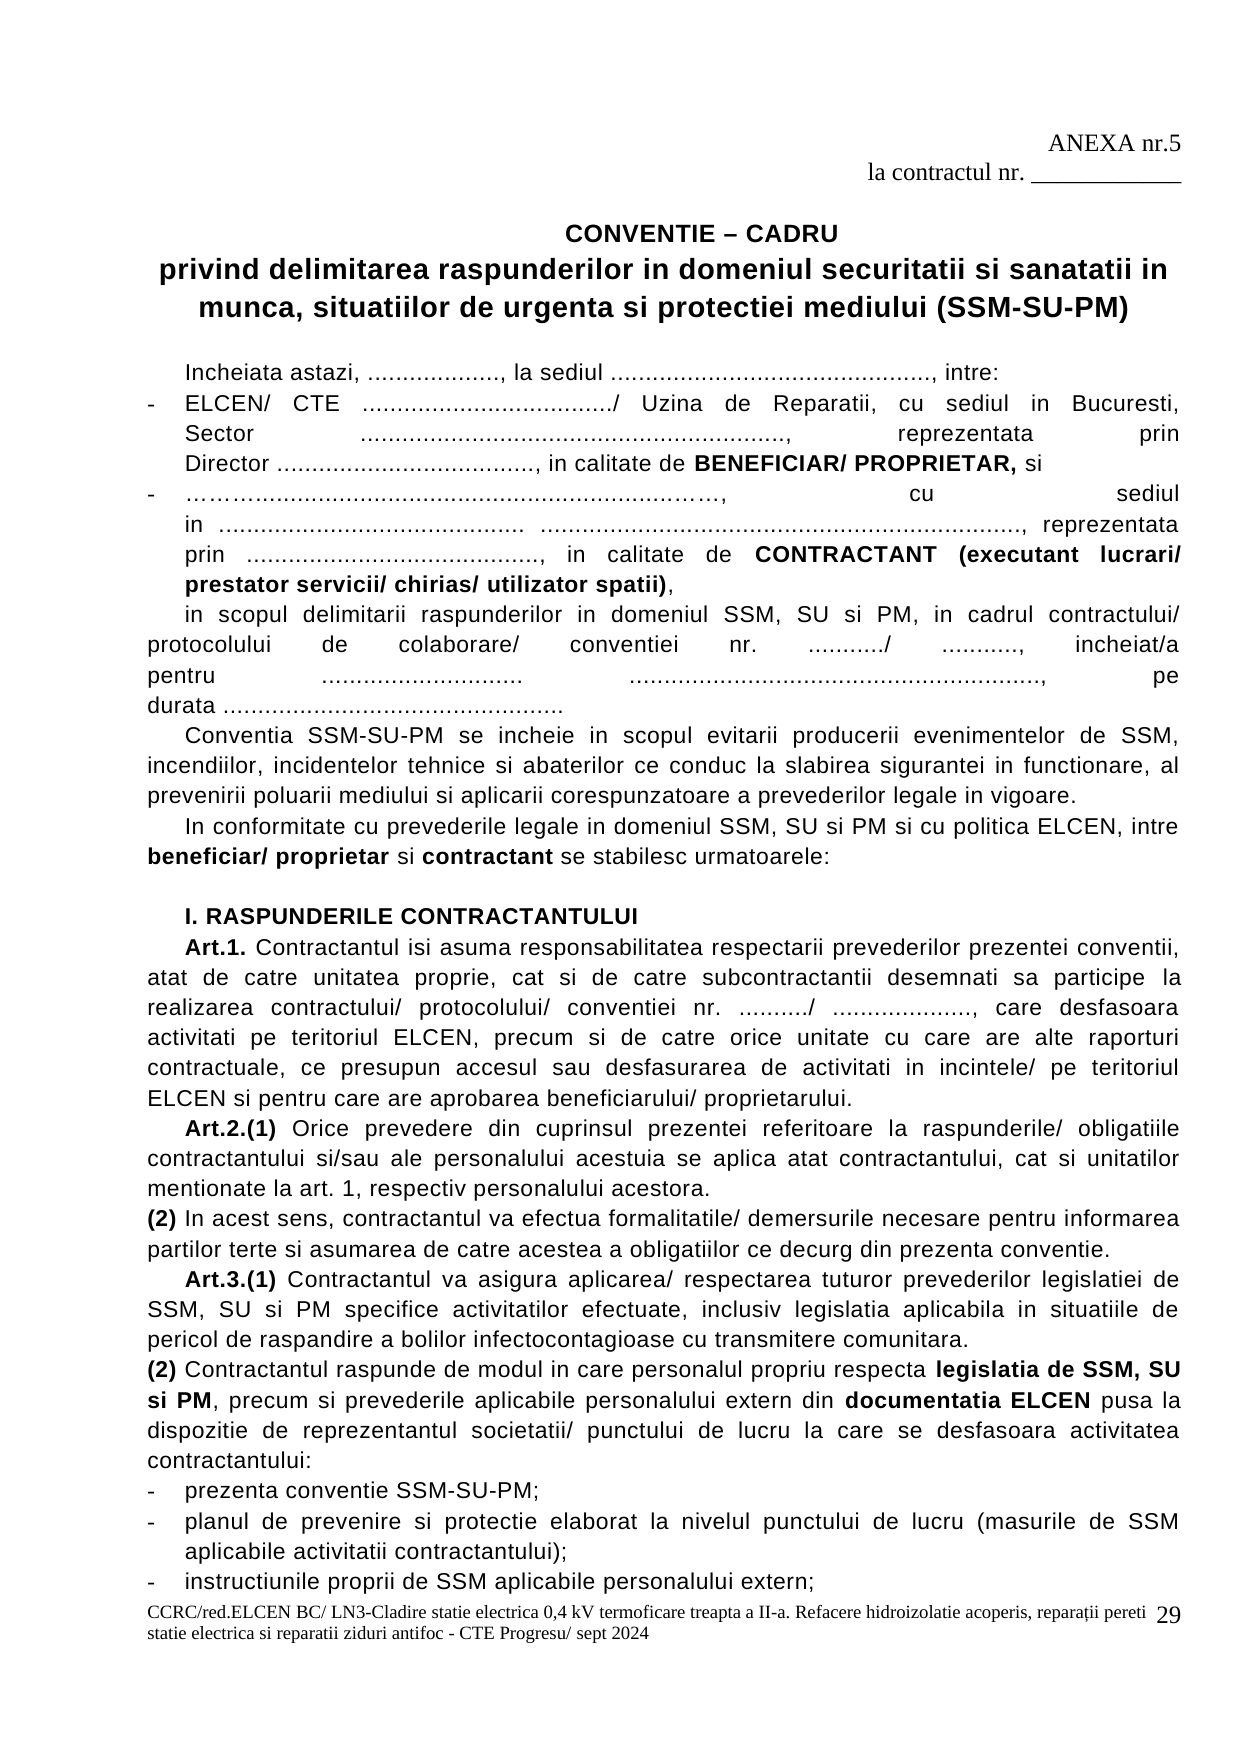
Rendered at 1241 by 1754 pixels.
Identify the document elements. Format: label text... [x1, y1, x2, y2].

text Art.2.(1) Orice prevedere din cuprinsul prezentei referitoare la raspunderile/ obligatiile contractantului si/sau ale personalului acestuia se aplica atat contractantului, cat si unitatilor mentionate la art. 1, respectiv personalului acestora. [147, 1115, 1181, 1201]
text Conventia SSM-SU-PM se incheie in scopul evitarii producerii evenimentelor de SSM, incendiilor, incidentelor tehnice si abaterilor ce conduc la slabirea sigurantei in functionare, al prevenirii poluarii mediului si aplicarii corespunzatoare a prevederilor legale in vigoare. [147, 722, 1181, 809]
text (2) In acest sens, contractantul va efectua formalitatile/ demersurile necesare pentru informarea partilor terte si asumarea de catre acestea a obligatiilor ce decurg din prezenta conventie. [147, 1205, 1181, 1262]
text In conformitate cu prevederile legale in domeniul SSM, SU si PM si cu politica ELCEN, intre beneficiar/ proprietar si contractant se stabilesc urmatoarele: [147, 813, 1181, 869]
text in scopul delimitarii raspunderilor in domeniul SSM, SU si PM, in cadrul contractului/ protocolului de colaborare/ conventiei nr. .........../ ..........., incheiat/a pentru ............................. ..........................................................., pe durata ................................................. [147, 601, 1181, 718]
list prezenta conventie SSM-SU-PM; [147, 1477, 1181, 1504]
list ELCEN/ CTE ..................................../ Uzina de Reparatii, cu sediul in Bucuresti, Sector ............................................................., reprezentata prin Director ....................................., in calitate de BENEFICIAR/ PROPRIETAR, si [147, 389, 1181, 476]
text Art.1. Contractantul isi asuma responsabilitatea respectarii prevederilor prezentei conventii, atat de catre unitatea proprie, cat si de catre subcontractantii desemnati sa participe la realizarea contractului/ protocolului/ conventiei nr. ........../ ...................., care desfasoara activitati pe teritoriul ELCEN, precum si de catre orice unitate cu care are alte raporturi contractuale, ce presupun accesul sau desfasurarea de activitati in incintele/ pe teritoriul ELCEN si pentru care are aprobarea beneficiarului/ proprietarului. [147, 933, 1181, 1111]
text la contractul nr. ____________ [147, 157, 1181, 186]
subtitle CONVENTIE – CADRU [147, 219, 1181, 248]
text I. RASPUNDERILE CONTRACTANTULUI [147, 903, 1181, 929]
list ………............................................................……, cu sediul in ............................................ ....................................................................., reprezentata prin .........................................., in calitate de CONTRACTANT (executant lucrari/ prestator servicii/ chirias/ utilizator spatii), [147, 480, 1181, 597]
list instructiunile proprii de SSM aplicabile personalului extern; [147, 1568, 1181, 1594]
text Incheiata astazi, ..................., la sediul .............................................., intre: [147, 359, 1181, 386]
text ANEXA nr.5 [663, 128, 1181, 157]
text privind delimitarea raspunderilor in domeniul securitatii si sanatatii in munca, situatiilor de urgenta si protectiei mediului (SSM-SU-PM) [147, 252, 1181, 324]
list planul de prevenire si protectie elaborat la nivelul punctului de lucru (masurile de SSM aplicabile activitatii contractantului); [147, 1508, 1181, 1564]
text Art.3.(1) Contractantul va asigura aplicarea/ respectarea tuturor prevederilor legislatiei de SSM, SU si PM specifice activitatilor efectuate, inclusiv legislatia aplicabila in situatiile de pericol de raspandire a bolilor infectocontagioase cu transmitere comunitara. [147, 1266, 1181, 1352]
text (2) Contractantul raspunde de modul in care personalul propriu respecta legislatia de SSM, SU si PM, precum si prevederile aplicabile personalului extern din documentatia ELCEN pusa la dispozitie de reprezentantul societatii/ punctului de lucru la care se desfasoara activitatea contractantului: [147, 1356, 1181, 1473]
